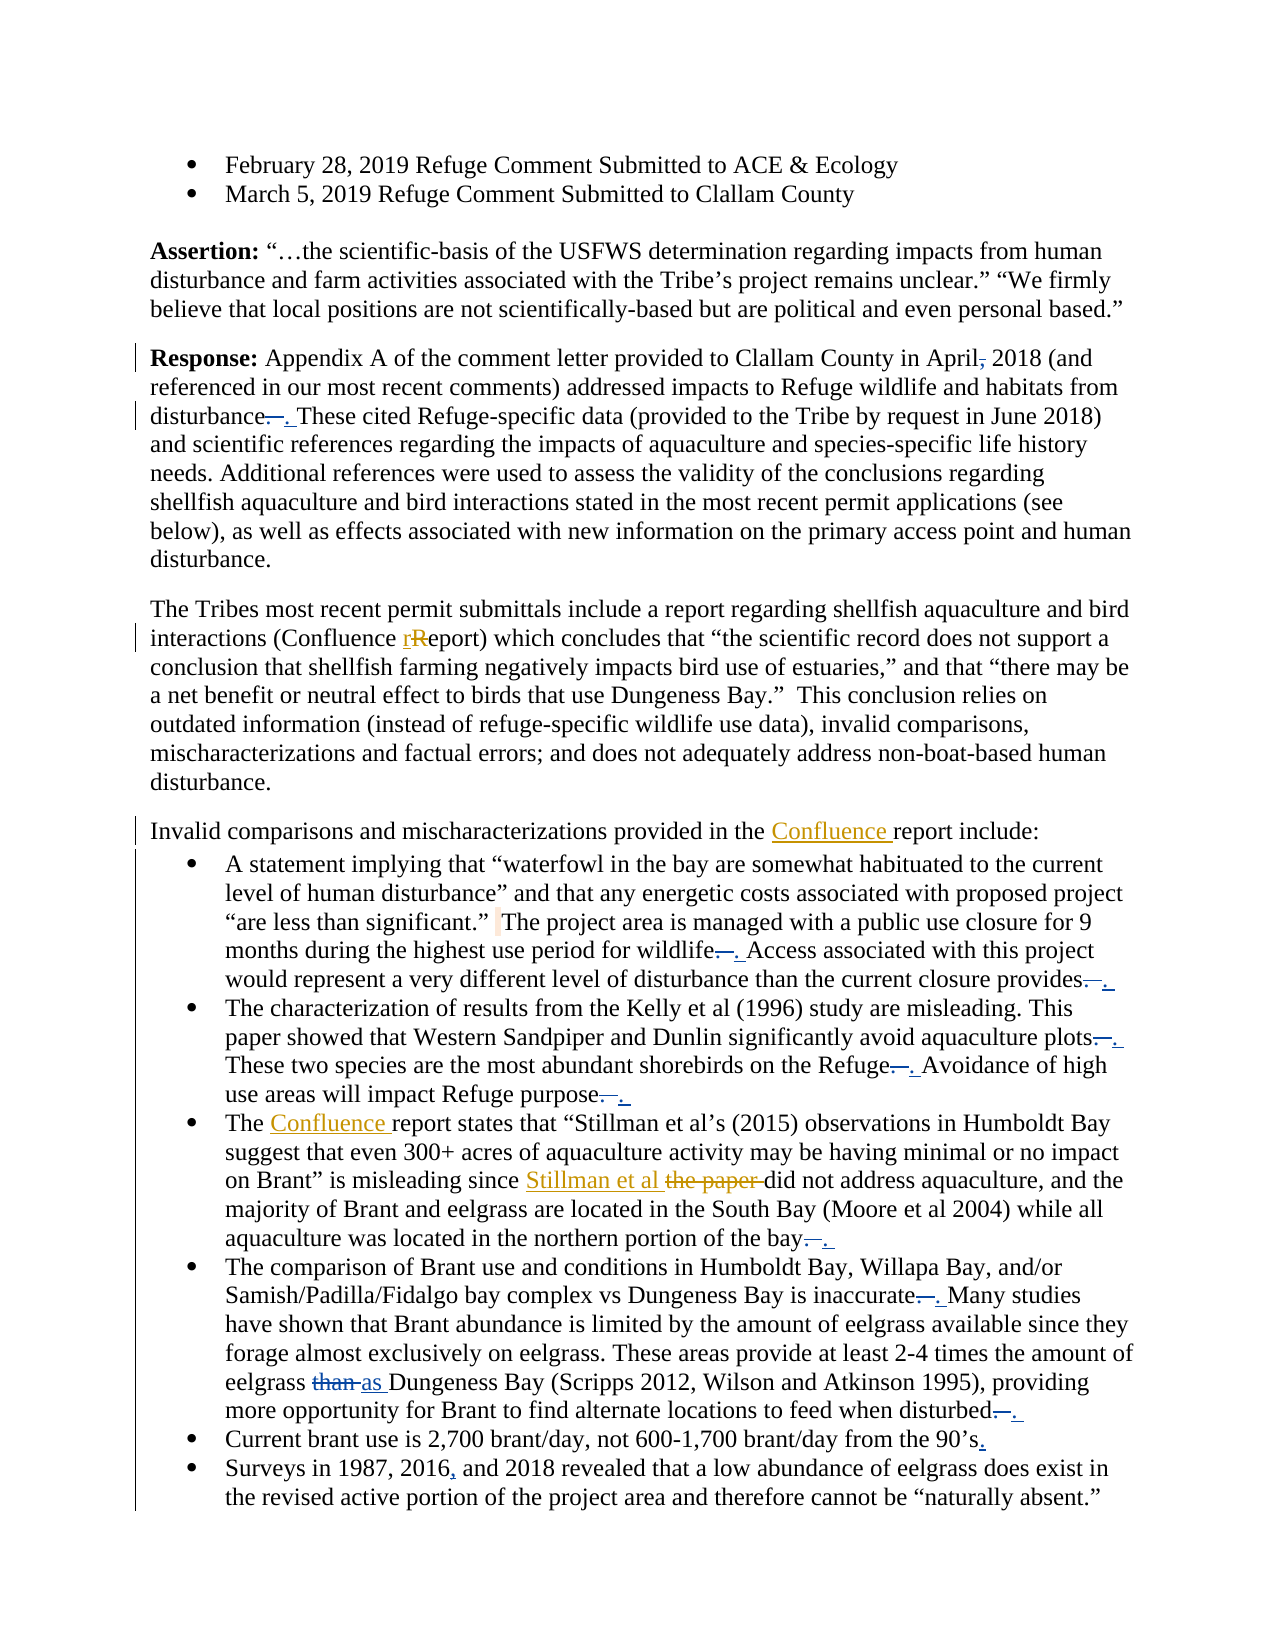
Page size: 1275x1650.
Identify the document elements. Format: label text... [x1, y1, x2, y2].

list The report states that “Stillman et al’s (2015) observations in Humboldt Bay suggest that even 300+ acres of aquaculture activity may be having minimal or no impact on Brant” is misleading since did not address aquaculture, and the majority of Brant and eelgrass are located in the South Bay (Moore et al 2004) while all aquaculture was located in the northern portion of the bay [187, 1108, 1134, 1252]
list A statement implying that “waterfowl in the bay are somewhat habituated to the current level of human disturbance” and that any energetic costs associated with proposed project “are less than significant.” The project area is managed with a public use closure for 9 months during the highest use period for wildlifeAccess associated with this project would represent a very different level of disturbance than the current closure provides [187, 849, 1134, 993]
list February 28, 2019 Refuge Comment Submitted to ACE & Ecology [187, 150, 1134, 179]
text Response: Appendix A of the comment letter provided to Clallam County in April 2018 (and referenced in our most recent comments) addressed impacts to Refuge wildlife and habitats from disturbanceThese cited Refuge-specific data (provided to the Tribe by request in June 2018) and scientific references regarding the impacts of aquaculture and species-specific life history needs. Additional references were used to assess the validity of the conclusions regarding shellfish aquaculture and bird interactions stated in the most recent permit applications (see below), as well as effects associated with new information on the primary access point and human disturbance. [150, 343, 1134, 573]
text Invalid comparisons and mischaracterizations provided in the report include: [150, 816, 1134, 845]
text The Tribes most recent permit submittals include a report regarding shellfish aquaculture and bird interactions (Confluence eport) which concludes that “the scientific record does not support a conclusion that shellfish farming negatively impacts bird use of estuaries,” and that “there may be a net benefit or neutral effect to birds that use Dungeness Bay.” This conclusion relies on outdated information (instead of refuge-specific wildlife use data), invalid comparisons, mischaracterizations and factual errors; and does not adequately address non-boat-based human disturbance. [150, 594, 1134, 795]
list The characterization of results from the Kelly et al (1996) study are misleading. This paper showed that Western Sandpiper and Dunlin significantly avoid aquaculture plotsThese two species are the most abundant shorebirds on the RefugeAvoidance of high use areas will impact Refuge purpose [187, 993, 1134, 1108]
list March 5, 2019 Refuge Comment Submitted to Clallam County [187, 179, 1134, 207]
list Surveys in 1987, 2016 and 2018 revealed that a low abundance of eelgrass does exist in the revised active portion of the project area and therefore cannot be “naturally absent.” [187, 1453, 1134, 1511]
list The comparison of Brant use and conditions in Humboldt Bay, Willapa Bay, and/or Samish/Padilla/Fidalgo bay complex vs Dungeness Bay is inaccurateMany studies have shown that Brant abundance is limited by the amount of eelgrass available since they forage almost exclusively on eelgrass. These areas provide at least 2-4 times the amount of eelgrass Dungeness Bay (Scripps 2012, Wilson and Atkinson 1995), providing more opportunity for Brant to find alternate locations to feed when disturbed [187, 1252, 1134, 1424]
list Current brant use is 2,700 brant/day, not 600-1,700 brant/day from the 90’s [187, 1424, 1134, 1453]
text Assertion: “…the scientific-basis of the USFWS determination regarding impacts from human disturbance and farm activities associated with the Tribe’s project remains unclear.” “We firmly believe that local positions are not scientifically-based but are political and even personal based.” [150, 236, 1134, 322]
